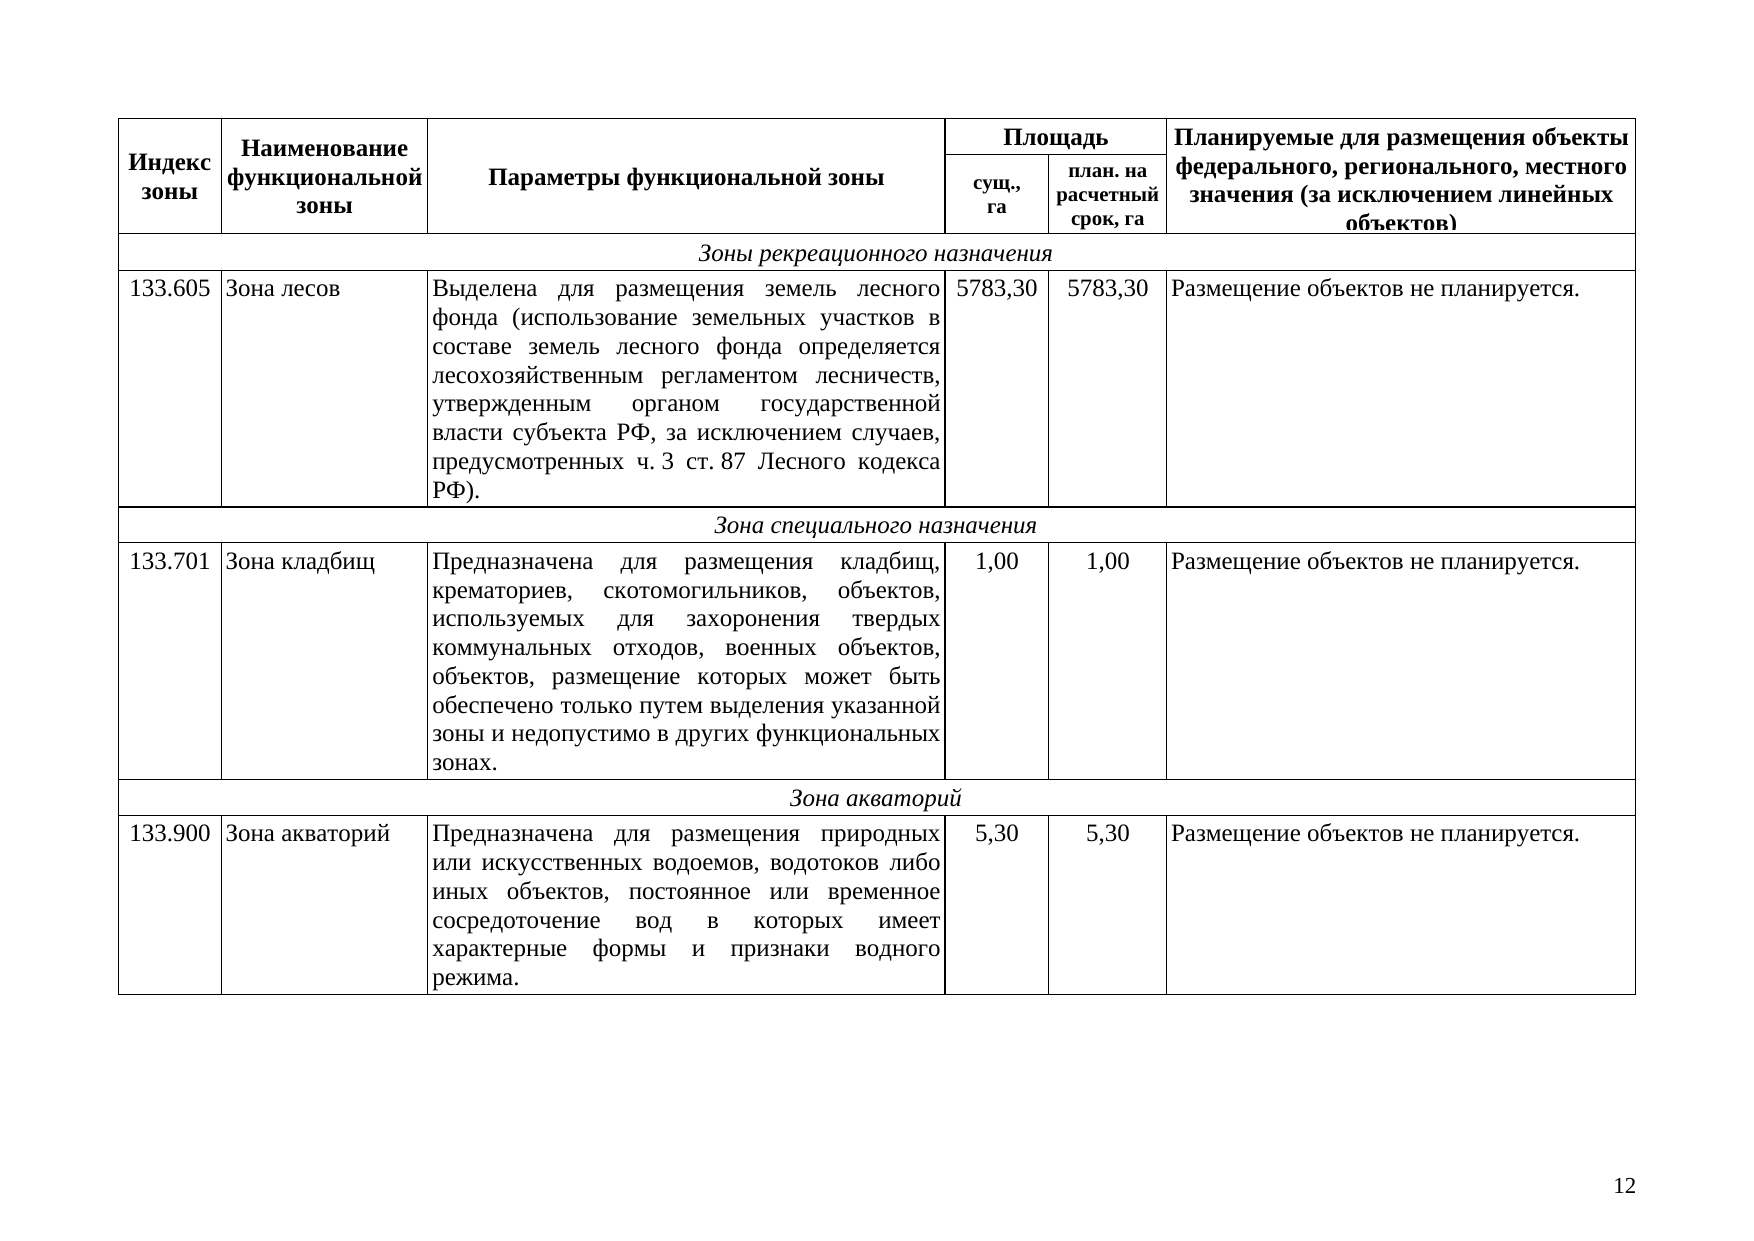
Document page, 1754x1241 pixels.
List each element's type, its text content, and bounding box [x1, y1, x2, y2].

table_cell 133.701 [119, 543, 221, 779]
table_cell Предназначена для размещения природных или искусственных водоемов, водотоков либо иных объектов, постоянное или временное сосредоточение вод в которых имеет характерные формы и признаки водного режима. [428, 816, 944, 994]
table_cell Размещение объектов не планируется. [1167, 271, 1635, 506]
table_header Площадь [946, 119, 1166, 154]
table_cell Зона кладбищ [222, 543, 427, 779]
table_cell план. на расчетный срок, га [1049, 155, 1166, 233]
table_cell 5783,30 [1049, 271, 1166, 506]
table_header Наименование функциональной зоны [222, 119, 427, 233]
table_cell 1,00 [1049, 543, 1166, 779]
table_cell Выделена для размещения земель лесного фонда (использование земельных участков в составе земель лесного фонда определяется лесохозяйственным регламентом лесничеств, утвержденным органом государственной власти субъекта РФ, за исключением случаев, предусмотренных ч. 3 ст. 87 Лесного кодекса РФ). [428, 271, 944, 506]
table_cell 133.900 [119, 816, 221, 994]
table_cell сущ., га [946, 155, 1048, 233]
table_cell Зона акваторий [222, 816, 427, 994]
table_cell Размещение объектов не планируется. [1167, 543, 1635, 779]
table_cell Зоны рекреационного назначения [119, 234, 1635, 269]
table_cell Зона специального назначения [119, 508, 1635, 542]
table_cell Зона акваторий [119, 780, 1635, 814]
table_cell Зона лесов [222, 271, 427, 506]
table_header Параметры функциональной зоны [428, 119, 944, 233]
table_cell 5783,30 [946, 271, 1048, 506]
table_cell Предназначена для размещения кладбищ, крематориев, скотомогильников, объектов, используемых для захоронения твердых коммунальных отходов, военных объектов, объектов, размещение которых может быть обеспечено только путем выделения указанной зоны и недопустимо в других функциональных зонах. [428, 543, 944, 779]
table_header Индекс зоны [119, 119, 221, 233]
table_cell 133.605 [119, 271, 221, 506]
table_cell 5,30 [946, 816, 1048, 994]
table_cell 5,30 [1049, 816, 1166, 994]
table_cell Размещение объектов не планируется. [1167, 816, 1635, 994]
table_header Планируемые для размещения объекты федерального, регионального, местного значения (за исключением линейных объектов) [1167, 119, 1635, 233]
table_cell 1,00 [946, 543, 1048, 779]
